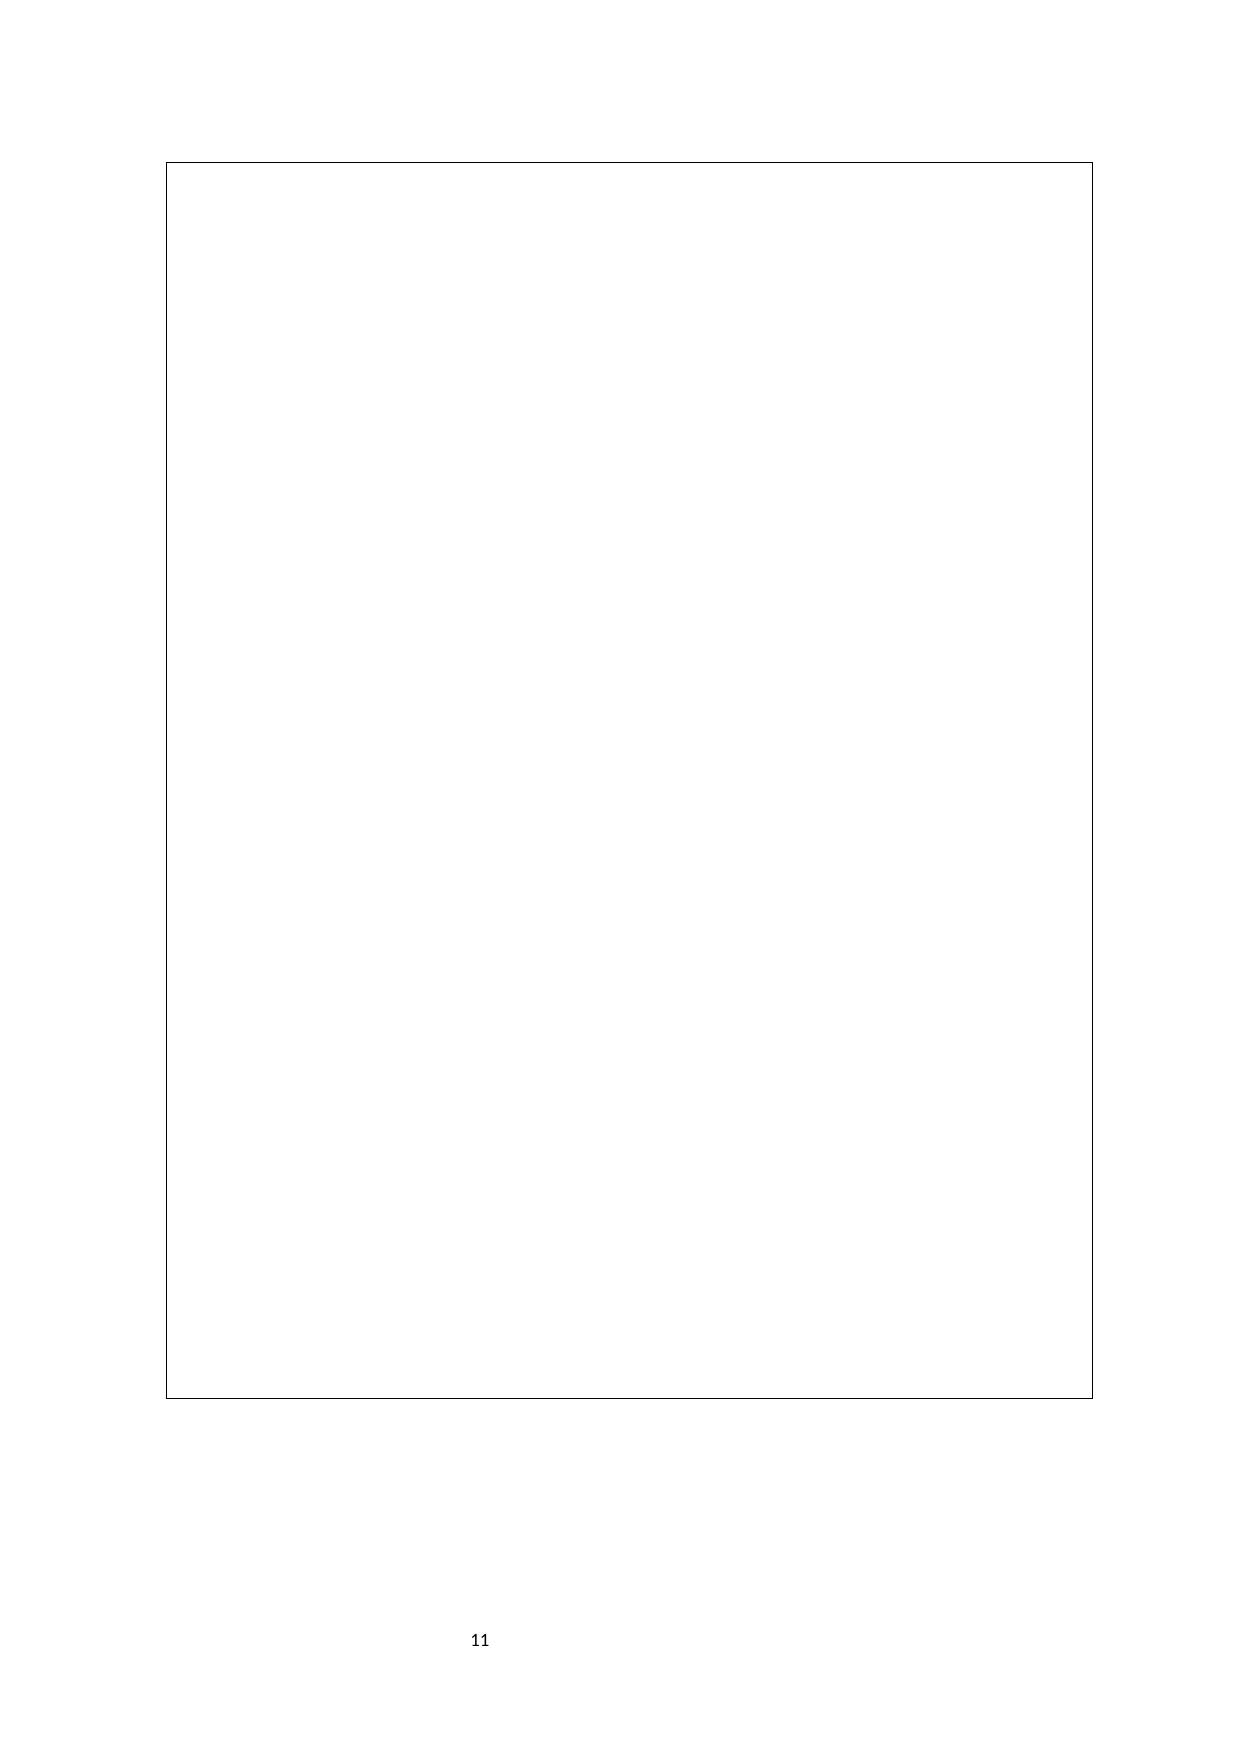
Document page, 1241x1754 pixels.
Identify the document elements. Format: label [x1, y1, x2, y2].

table_cell [167, 163, 1092, 1398]
